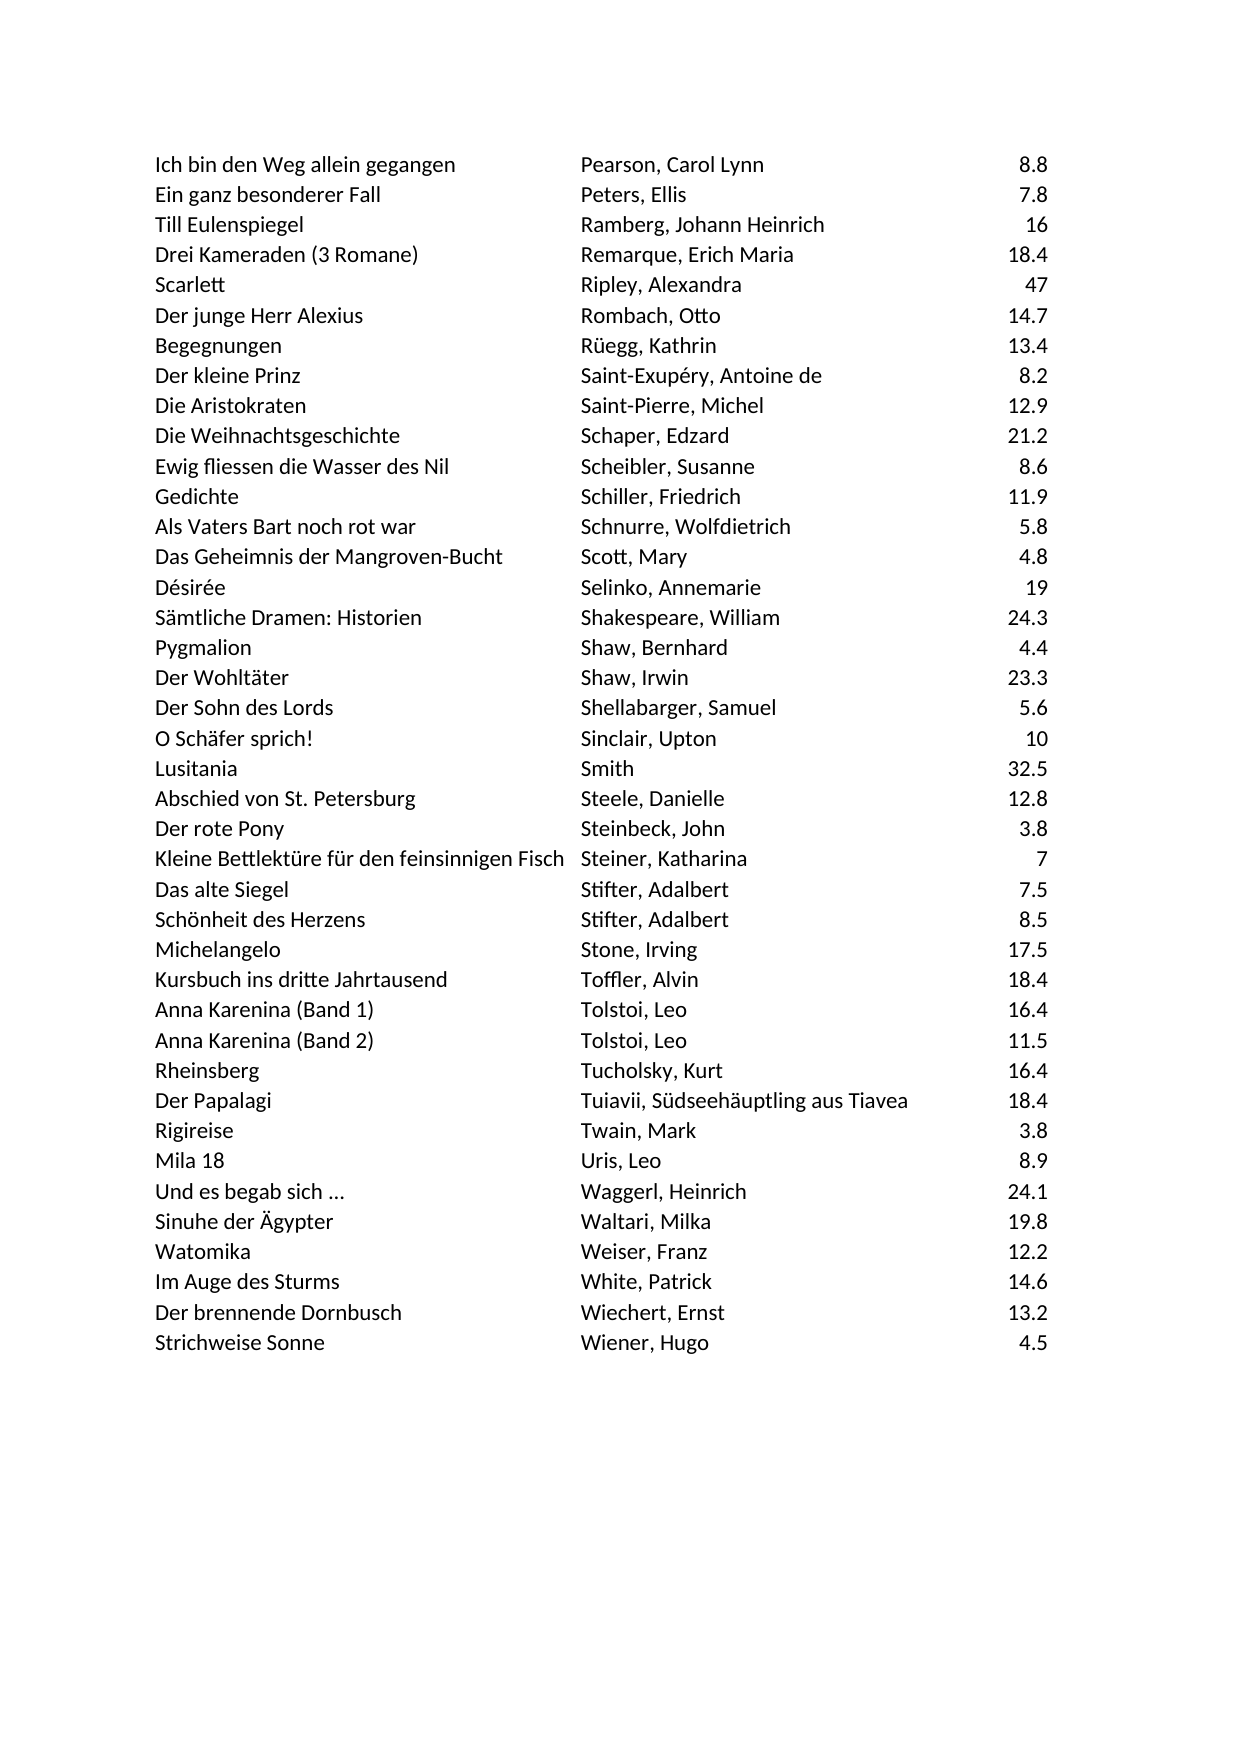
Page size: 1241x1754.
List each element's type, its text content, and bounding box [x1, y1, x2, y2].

table_cell Tolstoi, Leo [573, 994, 988, 1024]
table_cell 12.8 [988, 782, 1055, 812]
table_cell Und es begab sich ... [148, 1175, 573, 1205]
table_cell Strichweise Sonne [148, 1326, 573, 1356]
table_cell 32.5 [988, 752, 1055, 782]
table_cell Wiechert, Ernst [573, 1296, 988, 1326]
table_cell Rüegg, Kathrin [573, 329, 988, 359]
table_cell Tucholsky, Kurt [573, 1054, 988, 1084]
table_cell 14.6 [988, 1265, 1055, 1296]
table_cell Begegnungen [148, 329, 573, 359]
table_cell Shellabarger, Samuel [573, 691, 988, 722]
table_cell 13.4 [988, 329, 1055, 359]
table_cell Smith [573, 752, 988, 782]
table_cell 17.5 [988, 933, 1055, 963]
table_cell Weiser, Franz [573, 1235, 988, 1265]
table_cell Abschied von St. Petersburg [148, 782, 573, 812]
table_cell Steinbeck, John [573, 812, 988, 842]
table_cell Shaw, Irwin [573, 661, 988, 691]
table_cell 23.3 [988, 661, 1055, 691]
table_cell Selinko, Annemarie [573, 571, 988, 601]
table_cell Der junge Herr Alexius [148, 299, 573, 329]
table_cell 8.6 [988, 450, 1055, 480]
table_cell Pearson, Carol Lynn [573, 148, 988, 178]
table_cell O Schäfer sprich! [148, 722, 573, 752]
table_cell 47 [988, 269, 1055, 299]
table_cell Saint-Pierre, Michel [573, 389, 988, 419]
table_cell Wiener, Hugo [573, 1326, 988, 1356]
table_cell Remarque, Erich Maria [573, 238, 988, 268]
table_cell Saint-Exupéry, Antoine de [573, 359, 988, 389]
table_cell Steiner, Katharina [573, 843, 988, 873]
table_cell Désirée [148, 571, 573, 601]
table_cell Sämtliche Dramen: Historien [148, 601, 573, 631]
table_cell Stifter, Adalbert [573, 873, 988, 903]
table_cell Ein ganz besonderer Fall [148, 178, 573, 208]
table_cell Shakespeare, William [573, 601, 988, 631]
table_cell White, Patrick [573, 1265, 988, 1296]
table_cell 18.4 [988, 963, 1055, 993]
table_cell 24.1 [988, 1175, 1055, 1205]
table_cell 8.2 [988, 359, 1055, 389]
table_cell 24.3 [988, 601, 1055, 631]
table_cell 11.5 [988, 1024, 1055, 1054]
table_cell Die Aristokraten [148, 389, 573, 419]
table_cell Der Wohltäter [148, 661, 573, 691]
table_cell Drei Kameraden (3 Romane) [148, 238, 573, 268]
table_cell 10 [988, 722, 1055, 752]
table_cell Das Geheimnis der Mangroven-Bucht [148, 540, 573, 571]
table_cell 4.8 [988, 540, 1055, 571]
table_cell Steele, Danielle [573, 782, 988, 812]
table_cell 18.4 [988, 238, 1055, 268]
table_cell Der rote Pony [148, 812, 573, 842]
table_cell Der kleine Prinz [148, 359, 573, 389]
table_cell 7.5 [988, 873, 1055, 903]
table_cell Rigireise [148, 1114, 573, 1144]
table_cell Ich bin den Weg allein gegangen [148, 148, 573, 178]
table_cell Schönheit des Herzens [148, 903, 573, 933]
table_cell Shaw, Bernhard [573, 631, 988, 661]
table_cell 8.5 [988, 903, 1055, 933]
table_cell 16.4 [988, 1054, 1055, 1084]
table_cell Twain, Mark [573, 1114, 988, 1144]
table_cell Pygmalion [148, 631, 573, 661]
table_cell Lusitania [148, 752, 573, 782]
table_cell Peters, Ellis [573, 178, 988, 208]
table_cell Tolstoi, Leo [573, 1024, 988, 1054]
table_cell Ramberg, Johann Heinrich [573, 208, 988, 238]
table_cell Der brennende Dornbusch [148, 1296, 573, 1326]
table_cell Schaper, Edzard [573, 420, 988, 450]
table_cell Ewig fliessen die Wasser des Nil [148, 450, 573, 480]
table_cell Tuiavii, Südseehäuptling aus Tiavea [573, 1084, 988, 1114]
table_cell Im Auge des Sturms [148, 1265, 573, 1296]
table_cell Kursbuch ins dritte Jahrtausend [148, 963, 573, 993]
table_cell 19 [988, 571, 1055, 601]
table_cell Der Sohn des Lords [148, 691, 573, 722]
table_cell Scheibler, Susanne [573, 450, 988, 480]
table_cell 3.8 [988, 1114, 1055, 1144]
table_cell Scarlett [148, 269, 573, 299]
table_cell 8.8 [988, 148, 1055, 178]
table_cell Kleine Bettlektüre für den feinsinnigen Fisch [148, 843, 573, 873]
table_cell Waggerl, Heinrich [573, 1175, 988, 1205]
table_cell Ripley, Alexandra [573, 269, 988, 299]
table_cell Michelangelo [148, 933, 573, 963]
table_cell 8.9 [988, 1145, 1055, 1175]
table_cell Stone, Irving [573, 933, 988, 963]
table_cell 16.4 [988, 994, 1055, 1024]
table_cell 3.8 [988, 812, 1055, 842]
table_cell Das alte Siegel [148, 873, 573, 903]
table_cell 12.2 [988, 1235, 1055, 1265]
table_cell Stifter, Adalbert [573, 903, 988, 933]
table_cell Schnurre, Wolfdietrich [573, 510, 988, 540]
table_cell 5.6 [988, 691, 1055, 722]
table_cell Mila 18 [148, 1145, 573, 1175]
table_cell Toffler, Alvin [573, 963, 988, 993]
table_cell 7 [988, 843, 1055, 873]
table_cell Der Papalagi [148, 1084, 573, 1114]
table_cell Sinclair, Upton [573, 722, 988, 752]
table_cell 5.8 [988, 510, 1055, 540]
table_cell 14.7 [988, 299, 1055, 329]
table_cell 19.8 [988, 1205, 1055, 1235]
table_cell 13.2 [988, 1296, 1055, 1326]
table_cell 4.4 [988, 631, 1055, 661]
table_cell 16 [988, 208, 1055, 238]
table_cell Uris, Leo [573, 1145, 988, 1175]
table_cell 11.9 [988, 480, 1055, 510]
table_cell 4.5 [988, 1326, 1055, 1356]
table_cell Schiller, Friedrich [573, 480, 988, 510]
table_cell Watomika [148, 1235, 573, 1265]
table_cell Sinuhe der Ägypter [148, 1205, 573, 1235]
table_cell Als Vaters Bart noch rot war [148, 510, 573, 540]
table_cell Rombach, Otto [573, 299, 988, 329]
table_cell Till Eulenspiegel [148, 208, 573, 238]
table_cell Scott, Mary [573, 540, 988, 571]
table_cell Gedichte [148, 480, 573, 510]
table_cell 18.4 [988, 1084, 1055, 1114]
table_cell 7.8 [988, 178, 1055, 208]
table_cell Die Weihnachtsgeschichte [148, 420, 573, 450]
table_cell 12.9 [988, 389, 1055, 419]
table_cell Anna Karenina (Band 1) [148, 994, 573, 1024]
table_cell Waltari, Milka [573, 1205, 988, 1235]
table_cell Rheinsberg [148, 1054, 573, 1084]
table_cell Anna Karenina (Band 2) [148, 1024, 573, 1054]
table_cell 21.2 [988, 420, 1055, 450]
